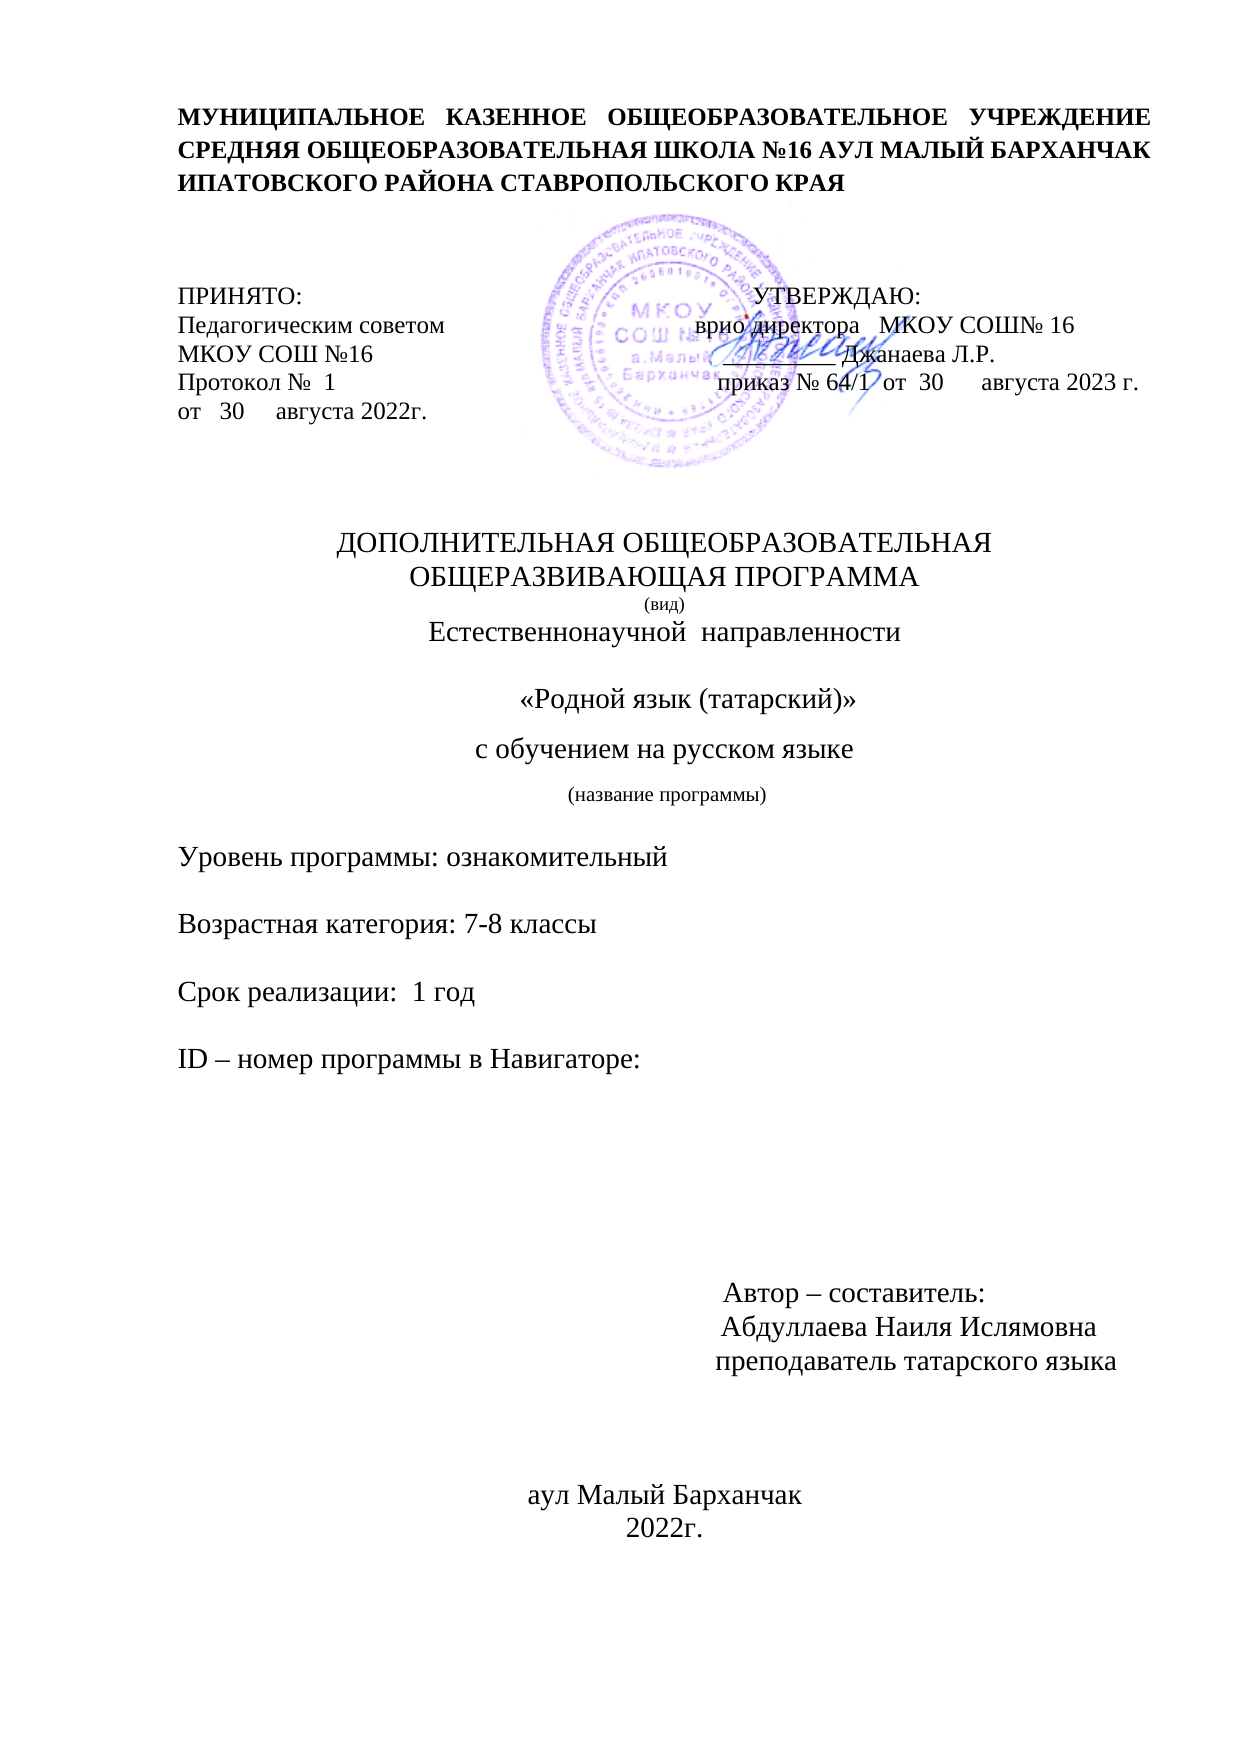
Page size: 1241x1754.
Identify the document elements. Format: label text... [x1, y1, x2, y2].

text МУНИЦИПАЛЬНОЕ КАЗЕННОЕ ОБЩЕОБРАЗОВАТЕЛЬНОЕ УЧРЕЖДЕНИЕ СРЕДНЯЯ ОБЩЕОБРАЗОВАТЕЛЬНАЯ ШКОЛА №16 АУЛ МАЛЫЙ БАРХАНЧАК ИПАТОВСКОГО РАЙОНА СТАВРОПОЛЬСКОГО КРАЯ [177, 102, 1152, 197]
text ID – номер программы в Навигаторе: [177, 1041, 1152, 1074]
text преподаватель татарского языка [177, 1343, 1152, 1376]
text Возрастная категория: 7-8 классы [177, 907, 1152, 940]
picture [520, 200, 929, 281]
text от 30 августа 2022г. [177, 396, 1152, 425]
text (вид) [177, 593, 1152, 614]
text Срок реализации: 1 год [177, 974, 1152, 1007]
text Автор – составитель: [177, 1276, 1152, 1309]
text Абдуллаева Наиля Ислямовна [177, 1309, 1152, 1343]
text ДОПОЛНИТЕЛЬНАЯ ОБЩЕОБРАЗОВАТЕЛЬНАЯ ОБЩЕРАЗВИВАЮЩАЯ ПРОГРАММА [177, 526, 1152, 593]
text Естественнонаучной направленности [177, 614, 1152, 648]
text 2022г. [177, 1510, 1152, 1544]
text Протокол № 1 приказ № 64/1 от 30 августа 2023 г. [177, 367, 1152, 396]
text с обучением на русском языке [177, 732, 1152, 765]
text аул Малый Барханчак [177, 1477, 1152, 1510]
text ПРИНЯТО: УТВЕРЖДАЮ: [177, 281, 1152, 310]
text (название программы) [177, 782, 1152, 806]
text Педагогическим советом врио директора МКОУ СОШ№ 16 МКОУ СОШ №16 _________ Джанаева Л.Р. [177, 310, 1152, 367]
text Уровень программы: ознакомительный [177, 839, 1152, 873]
text «Родной язык (татарский)» [177, 681, 1152, 715]
picture [520, 425, 929, 477]
